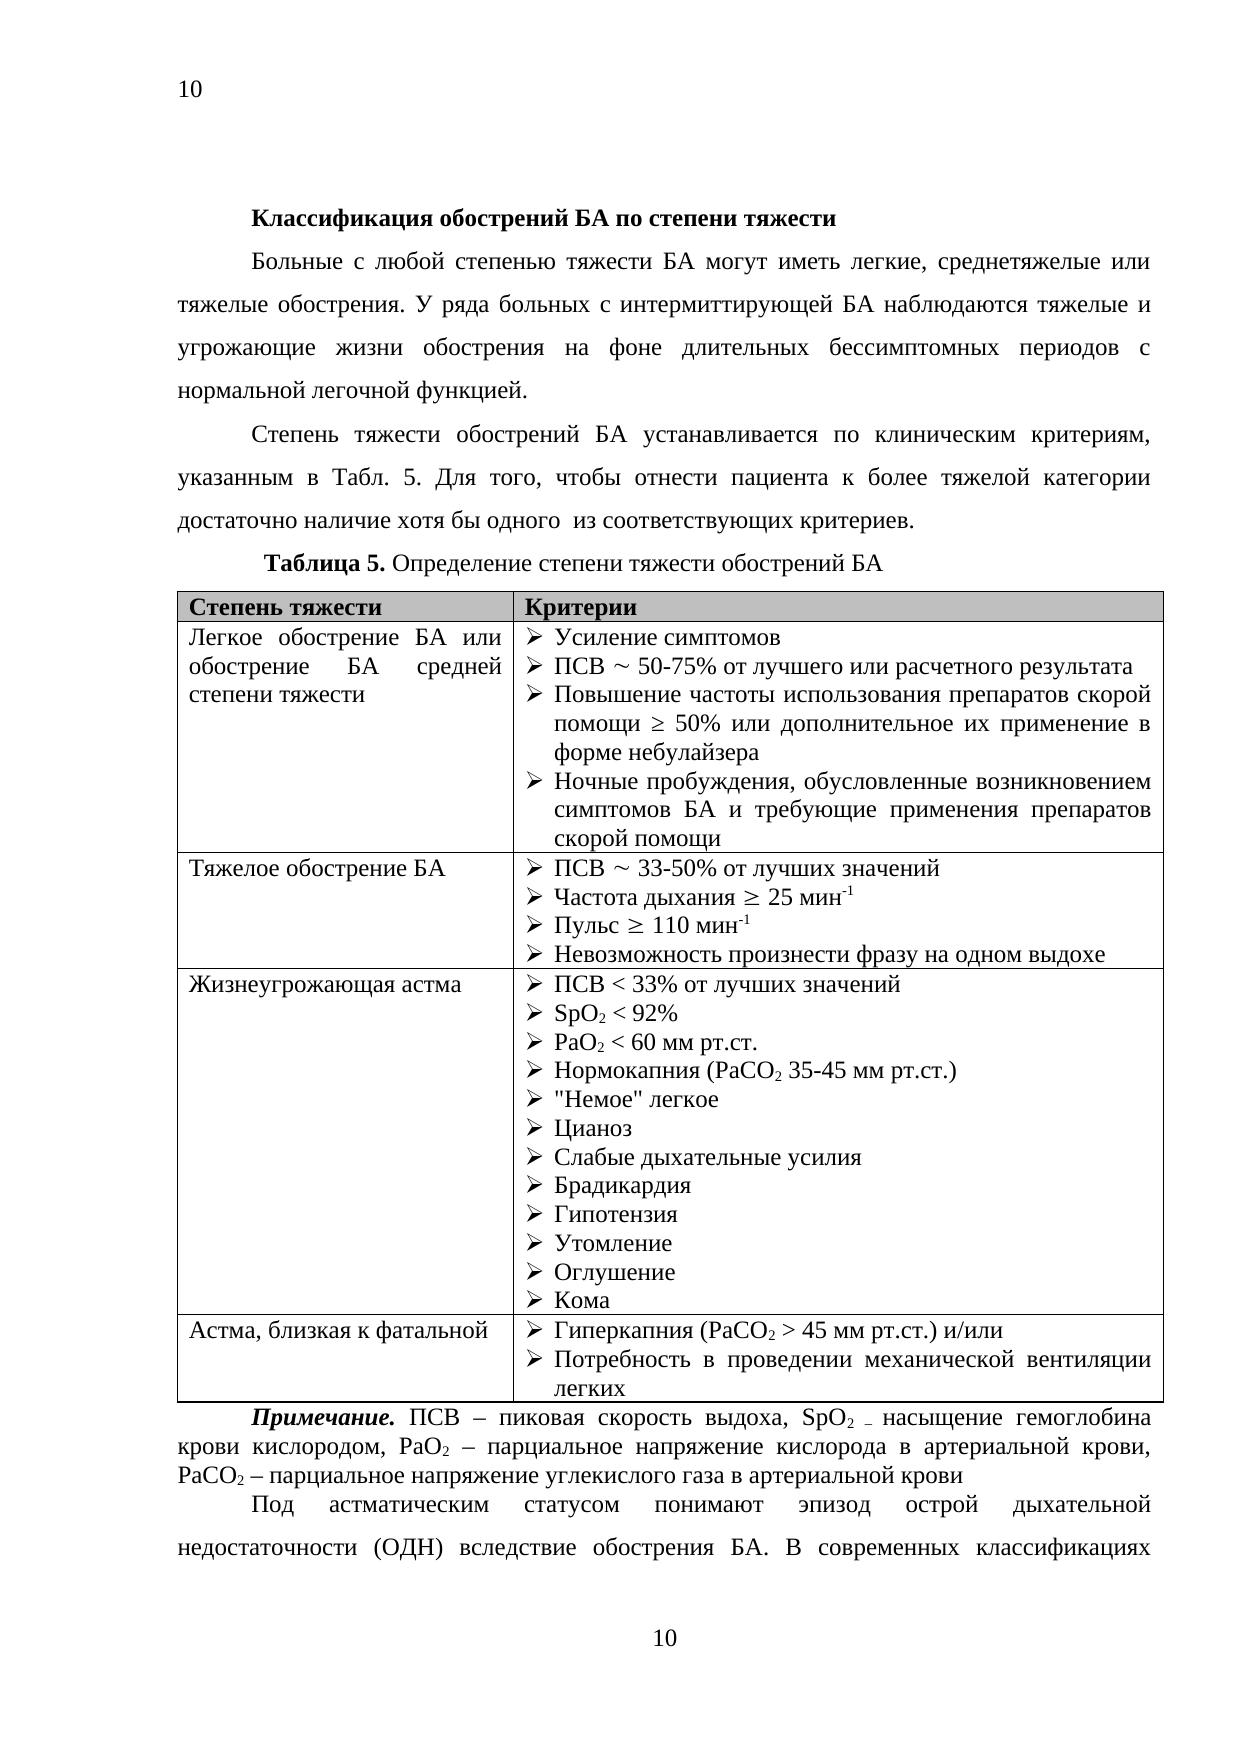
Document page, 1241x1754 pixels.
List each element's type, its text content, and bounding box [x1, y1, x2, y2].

table_cell Гиперкапния (РаСО2 > 45 мм рт.ст.) и/или Потребность в проведении механической вентиляции легких [514, 1315, 1163, 1401]
table_cell ПСВ 33-50% от лучших значений Частота дыхания 25 мин-1 Пульс 110 мин-1 Невозможность произнести фразу на одном выдохе [514, 853, 1163, 968]
table_cell Астма, близкая к фатальной [178, 1315, 513, 1401]
table_header Степень тяжести [178, 592, 513, 621]
text Таблица 5. Определение степени тяжести обострений БА [177, 548, 1152, 577]
table_cell Усиление симптомов ПСВ 50-75% от лучшего или расчетного результата Повышение частоты использования препаратов скорой помощи ≥ 50% или дополнительное их применение в форме небулайзера Ночные пробуждения, обусловленные возникновением симптомов БА и требующие применения препаратов скорой помощи [514, 622, 1163, 852]
table_cell Тяжелое обострение БА [178, 853, 513, 968]
text Больные с любой степенью тяжести БА могут иметь легкие, среднетяжелые или тяжелые обострения. У ряда больных с интермиттирующей БА наблюдаются тяжелые и угрожающие жизни обострения на фоне длительных бессимптомных периодов с нормальной легочной функцией. [177, 246, 1152, 404]
text Степень тяжести обострений БА устанавливается по клиническим критериям, указанным в Табл. 5. Для того, чтобы отнести пациента к более тяжелой категории достаточно наличие хотя бы одного из соответствующих критериев. [177, 419, 1152, 534]
text Классификация обострений БА по степени тяжести [177, 203, 1152, 232]
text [177, 1489, 1152, 1561]
table_header Критерии [514, 592, 1163, 621]
table_cell Легкое обострение БА или обострение БА средней степени тяжести [178, 622, 513, 852]
table_cell Жизнеугрожающая астма [178, 969, 513, 1314]
table_cell ПСВ < 33% от лучших значений SрO2 < 92% PaO2 < 60 мм рт.ст. Нормокапния (РаСО2 35-45 мм рт.ст.) "Немое" легкое Цианоз Слабые дыхательные усилия Брадикардия Гипотензия Утомление Оглушение Кома [514, 969, 1163, 1314]
text Примечание. ПСВ – пиковая скорость выдоха, SрO2 – насыщение гемоглобина крови кислородом, PaO2 – парциальное напряжение кислорода в артериальной крови, РаСО2 – парциальное напряжение углекислого газа в артериальной крови [177, 1403, 1152, 1489]
